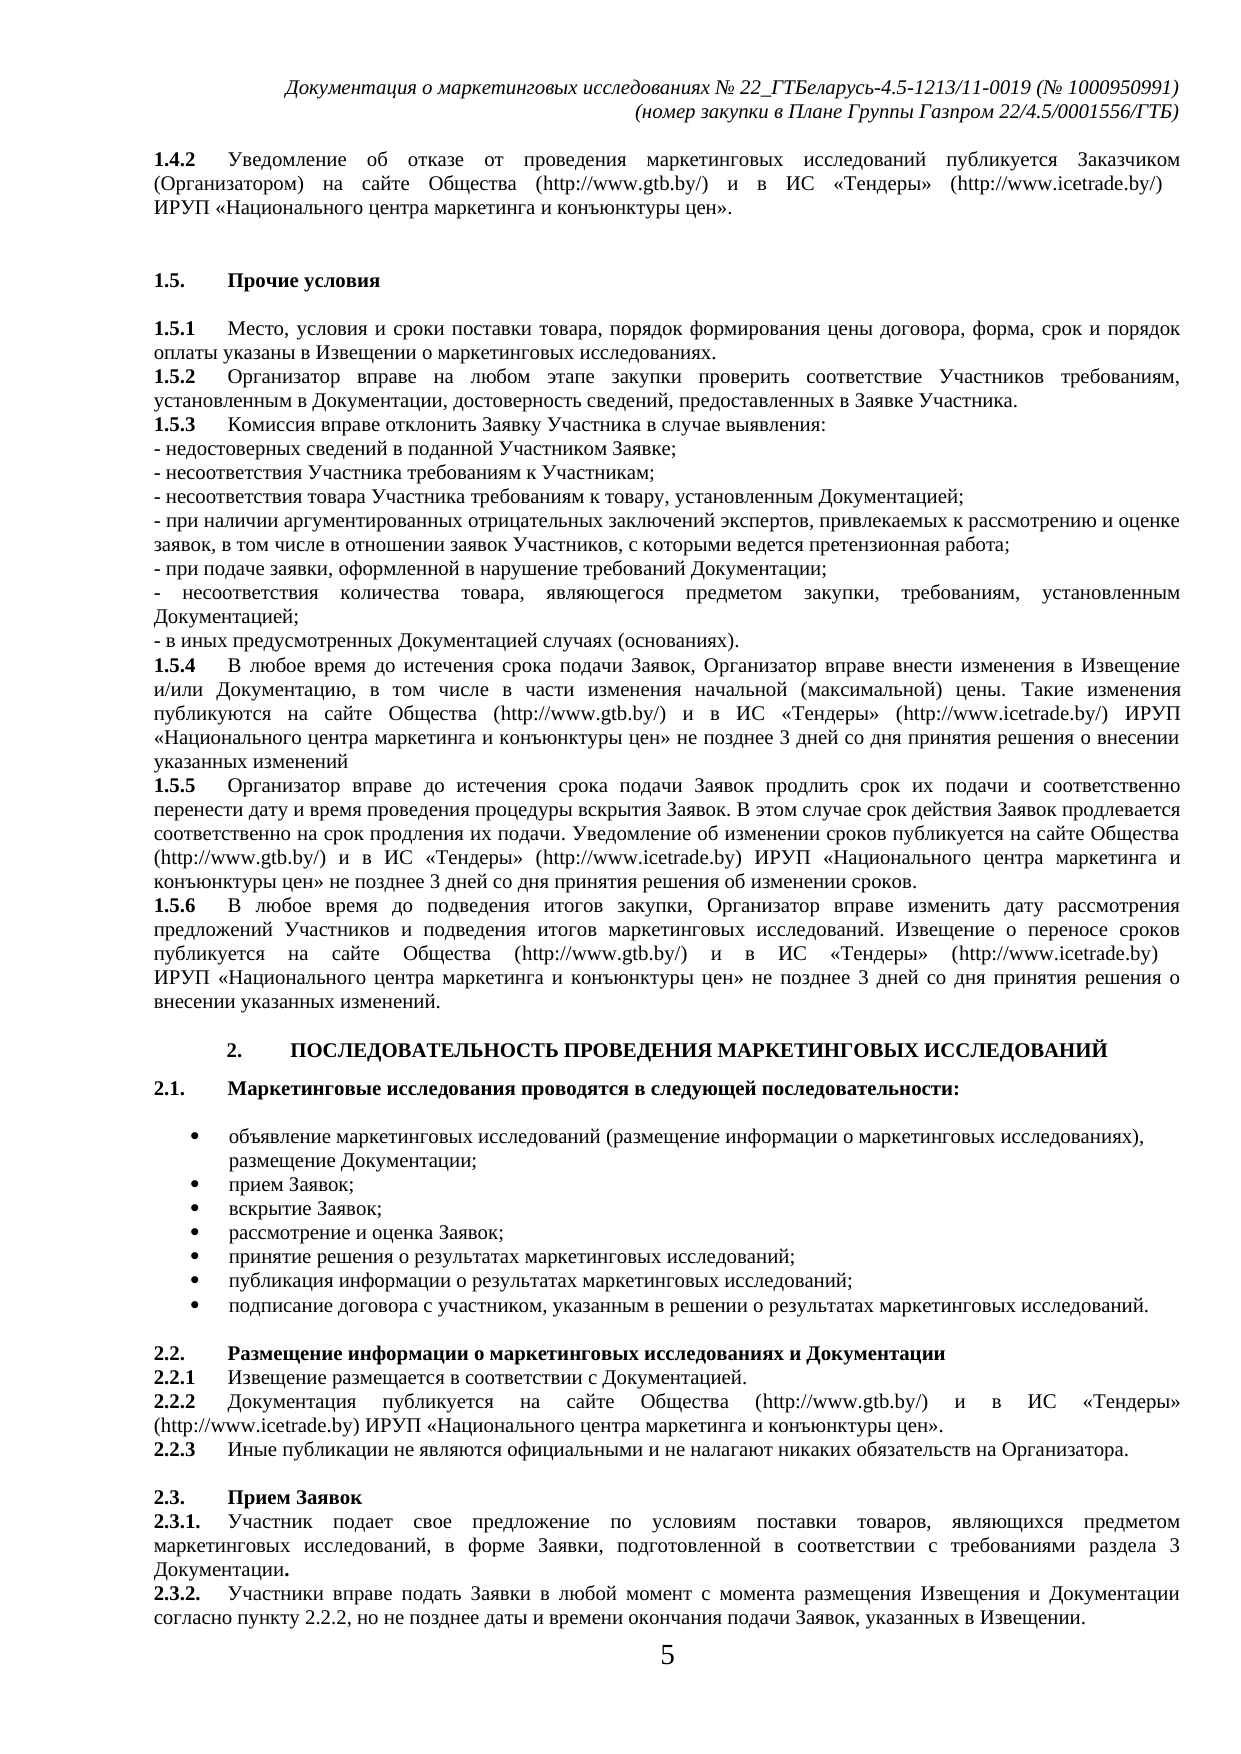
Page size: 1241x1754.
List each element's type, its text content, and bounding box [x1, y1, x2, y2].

list Прочие условия [153, 267, 1181, 292]
list принятие решения о результатах маркетинговых исследований; [191, 1244, 1181, 1268]
list Организатор вправе до истечения срока подачи Заявок продлить срок их подачи и соответственно перенести дату и время проведения процедуры вскрытия Заявок. В этом случае срок действия Заявок продлевается соответственно на срок продления их подачи. Уведомление об изменении сроков публикуется на сайте Общества (http://www.gtb.by/) и в ИС «Тендеры» (http://www.icetrade.by) ИРУП «Национального центра маркетинга и конъюнктуры цен» не позднее 3 дней со дня принятия решения об изменении сроков. [153, 773, 1181, 893]
text - при подаче заявки, оформленной в нарушение требований Документации; [153, 556, 1181, 580]
list В любое время до истечения срока подачи Заявок, Организатор вправе внести изменения в Извещение и/или Документацию, в том числе в части изменения начальной (максимальной) цены. Такие изменения публикуются на сайте Общества (http://www.gtb.by/) и в ИС «Тендеры» (http://www.icetrade.by/) ИРУП «Национального центра маркетинга и конъюнктуры цен» не позднее 3 дней со дня принятия решения о внесении указанных изменений [153, 652, 1181, 773]
text - при наличии аргументированных отрицательных заключений экспертов, привлекаемых к рассмотрению и оценке заявок, в том числе в отношении заявок Участников, с которыми ведется претензионная работа; [153, 508, 1181, 556]
list подписание договора с участником, указанным в решении о результатах маркетинговых исследований. [191, 1292, 1181, 1317]
list Иные публикации не являются официальными и не налагают никаких обязательств на Организатора. [153, 1437, 1181, 1461]
list Комиссия вправе отклонить Заявку Участника в случае выявления: [153, 412, 1181, 436]
text - в иных предусмотренных Документацией случаях (основаниях). [153, 628, 1181, 652]
list Участники вправе подать Заявки в любой момент с момента размещения Извещения и Документации согласно пункту 2.2.2, но не позднее даты и времени окончания подачи Заявок, указанных в Извещении. [153, 1581, 1181, 1629]
list Размещение информации о маркетинговых исследованиях и Документации [153, 1341, 1181, 1365]
list Организатор вправе на любом этапе закупки проверить соответствие Участников требованиям, установленным в Документации, достоверность сведений, предоставленных в Заявке Участника. [153, 364, 1181, 412]
list Извещение размещается в соответствии с Документацией. [153, 1365, 1181, 1389]
text - недостоверных сведений в поданной Участником Заявке; [153, 436, 1181, 460]
list В любое время до подведения итогов закупки, Организатор вправе изменить дату рассмотрения предложений Участников и подведения итогов маркетинговых исследований. Извещение о переносе сроков публикуется на сайте Общества (http://www.gtb.by/) и в ИС «Тендеры» (http://www.icetrade.by) ИРУП «Национального центра маркетинга и конъюнктуры цен» не позднее 3 дней со дня принятия решения о внесении указанных изменений. [153, 893, 1181, 1013]
list Прием Заявок [153, 1485, 1181, 1509]
list Место, условия и сроки поставки товара, порядок формирования цены договора, форма, срок и порядок оплаты указаны в Извещении о маркетинговых исследованиях. [153, 316, 1181, 364]
text - несоответствия количества товара, являющегося предметом закупки, требованиям, установленным Документацией; [153, 580, 1181, 628]
list Участник подает свое предложение по условиям поставки товаров, являющихся предметом маркетинговых исследований, в форме Заявки, подготовленной в соответствии с требованиями раздела 3 Документации. [153, 1509, 1181, 1581]
text - несоответствия Участника требованиям к Участникам; [153, 460, 1181, 484]
list Маркетинговые исследования проводятся в следующей последовательности: [153, 1076, 1181, 1100]
text - несоответствия товара Участника требованиям к товару, установленным Документацией; [153, 484, 1181, 508]
list последовательность проведения маркетинговых исследований [153, 1037, 1181, 1062]
list Уведомление об отказе от проведения маркетинговых исследований публикуется Заказчиком (Организатором) на сайте Общества () и в ИС «Тендеры» (http://www.icetrade.by/) ИРУП «Национального центра маркетинга и конъюнктуры цен». [153, 147, 1181, 219]
list вскрытие Заявок; [191, 1196, 1181, 1220]
list Документация публикуется на сайте Общества (http://www.gtb.by/) и в ИС «Тендеры» (http://www.icetrade.by) ИРУП «Национального центра маркетинга и конъюнктуры цен». [153, 1389, 1181, 1437]
list объявление маркетинговых исследований (размещение информации о маркетинговых исследованиях), размещение Документации; [191, 1124, 1181, 1172]
list прием Заявок; [191, 1172, 1181, 1196]
list рассмотрение и оценка Заявок; [191, 1220, 1181, 1244]
list публикация информации о результатах маркетинговых исследований; [191, 1268, 1181, 1292]
